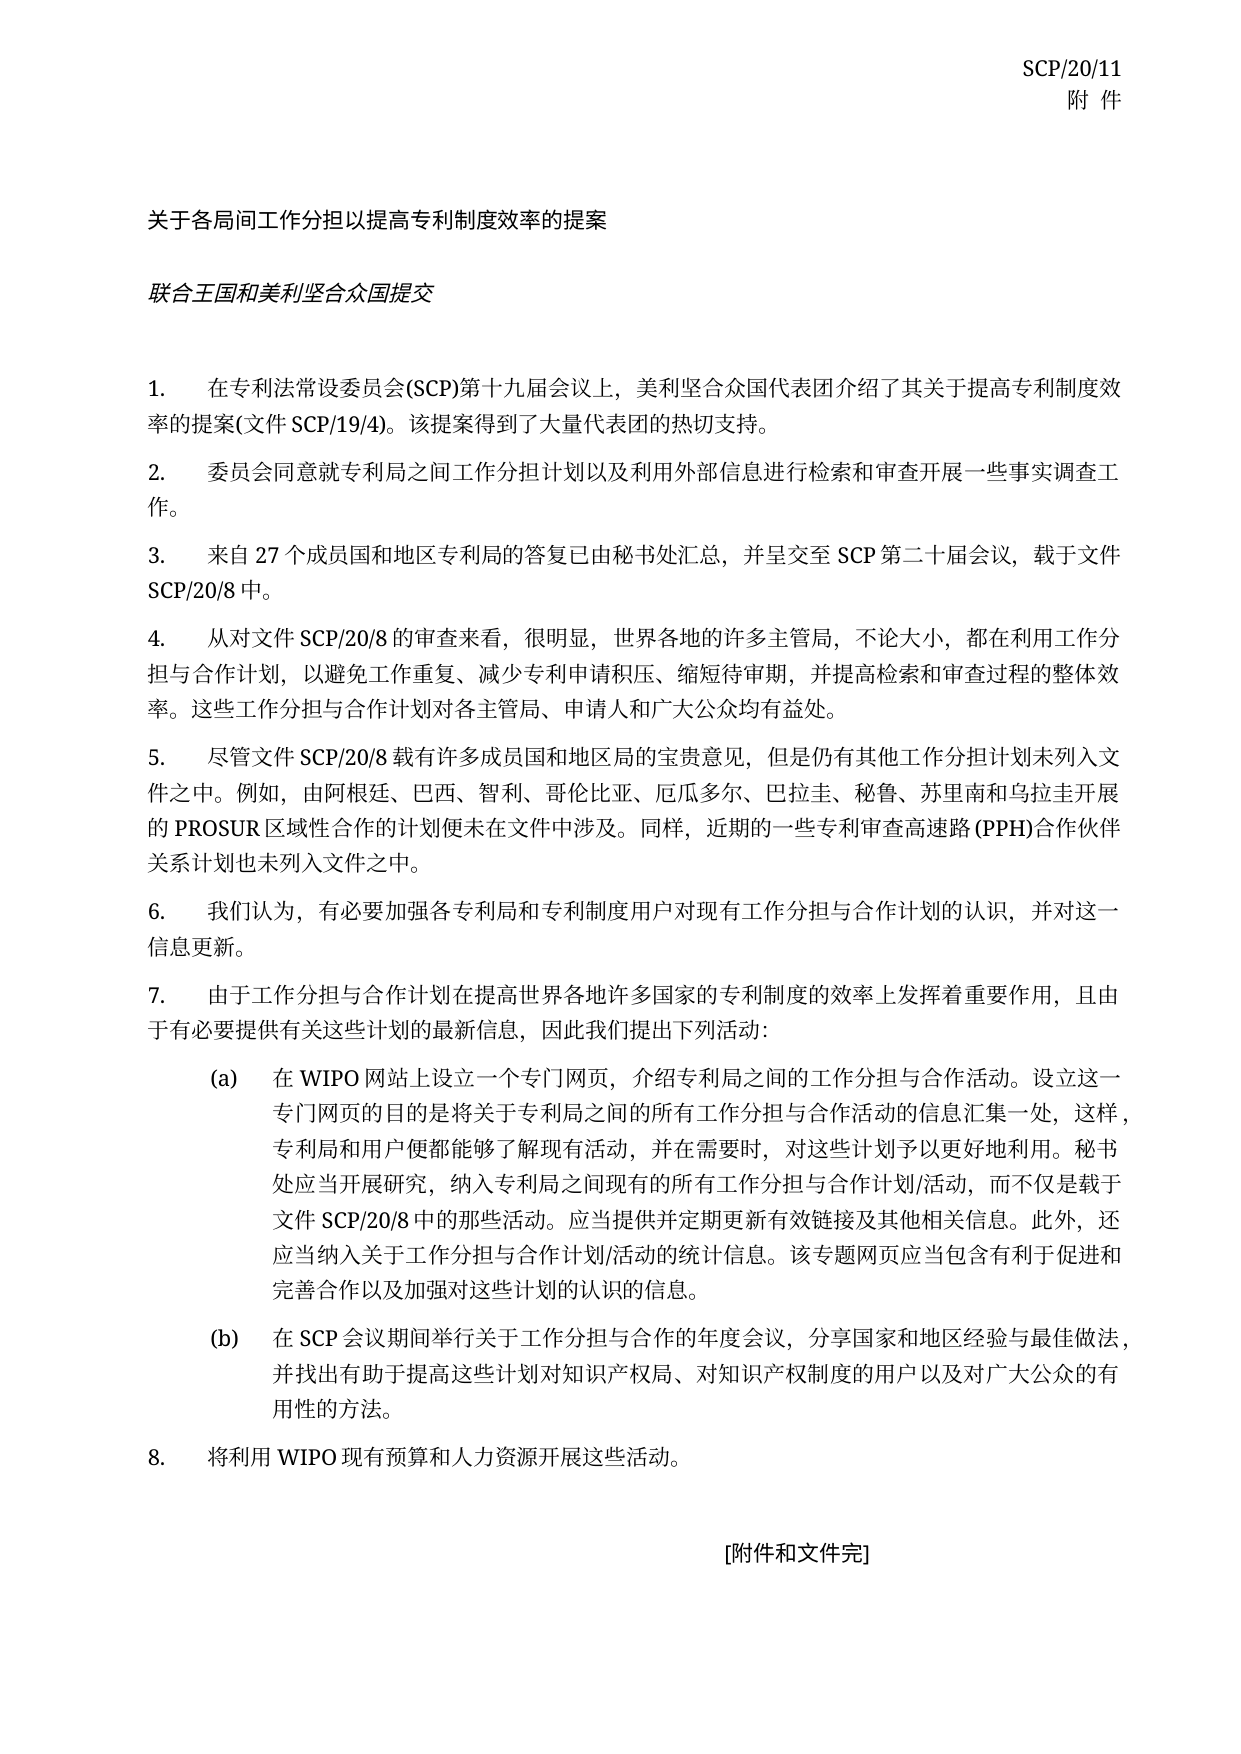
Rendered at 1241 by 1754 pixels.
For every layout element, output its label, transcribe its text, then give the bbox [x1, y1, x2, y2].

list 我们认为，有必要加强各专利局和专利制度用户对现有工作分担与合作计划的认识，并对这一信息更新。 [148, 891, 1122, 961]
list 将利用WIPO现有预算和人力资源开展这些活动。 [148, 1436, 1122, 1472]
list 尽管文件SCP/20/8载有许多成员国和地区局的宝贵意见，但是仍有其他工作分担计划未列入文件之中。例如，由阿根廷、巴西、智利、哥伦比亚、厄瓜多尔、巴拉圭、秘鲁、苏里南和乌拉圭开展的PROSUR区域性合作的计划便未在文件中涉及。同样，近期的一些专利审查高速路(PPH)合作伙伴关系计划也未列入文件之中。 [148, 736, 1122, 878]
list 在WIPO网站上设立一个专门网页，介绍专利局之间的工作分担与合作活动。设立这一专门网页的目的是将关于专利局之间的所有工作分担与合作活动的信息汇集一处，这样，专利局和用户便都能够了解现有活动，并在需要时，对这些计划予以更好地利用。秘书处应当开展研究，纳入专利局之间现有的所有工作分担与合作计划/活动，而不仅是载于文件SCP/20/8中的那些活动。应当提供并定期更新有效链接及其他相关信息。此外，还应当纳入关于工作分担与合作计划/活动的统计信息。该专题网页应当包含有利于促进和完善合作以及加强对这些计划的认识的信息。 [210, 1057, 1122, 1305]
list 从对文件SCP/20/8的审查来看，很明显，世界各地的许多主管局，不论大小，都在利用工作分担与合作计划，以避免工作重复、减少专利申请积压、缩短待审期，并提高检索和审查过程的整体效率。这些工作分担与合作计划对各主管局、申请人和广大公众均有益处。 [148, 618, 1122, 724]
list 在专利法常设委员会(SCP)第十九届会议上，美利坚合众国代表团介绍了其关于提高专利制度效率的提案(文件SCP/19/4)。该提案得到了大量代表团的热切支持。 [148, 368, 1122, 438]
text 联合王国和美利坚合众国提交 [148, 272, 1122, 307]
text [附件和文件完] [724, 1532, 1122, 1568]
list 委员会同意就专利局之间工作分担计划以及利用外部信息进行检索和审查开展一些事实调查工作。 [148, 451, 1122, 522]
list 由于工作分担与合作计划在提高世界各地许多国家的专利制度的效率上发挥着重要作用，且由于有必要提供有关这些计划的最新信息，因此我们提出下列活动： [148, 974, 1122, 1045]
list 在SCP会议期间举行关于工作分担与合作的年度会议，分享国家和地区经验与最佳做法，并找出有助于提高这些计划对知识产权局、对知识产权制度的用户以及对广大公众的有用性的方法。 [210, 1318, 1122, 1424]
list 来自27个成员国和地区专利局的答复已由秘书处汇总，并呈交至SCP第二十届会议，载于文件SCP/20/8中。 [148, 534, 1122, 605]
text 关于各局间工作分担以提高专利制度效率的提案 [148, 199, 1122, 234]
